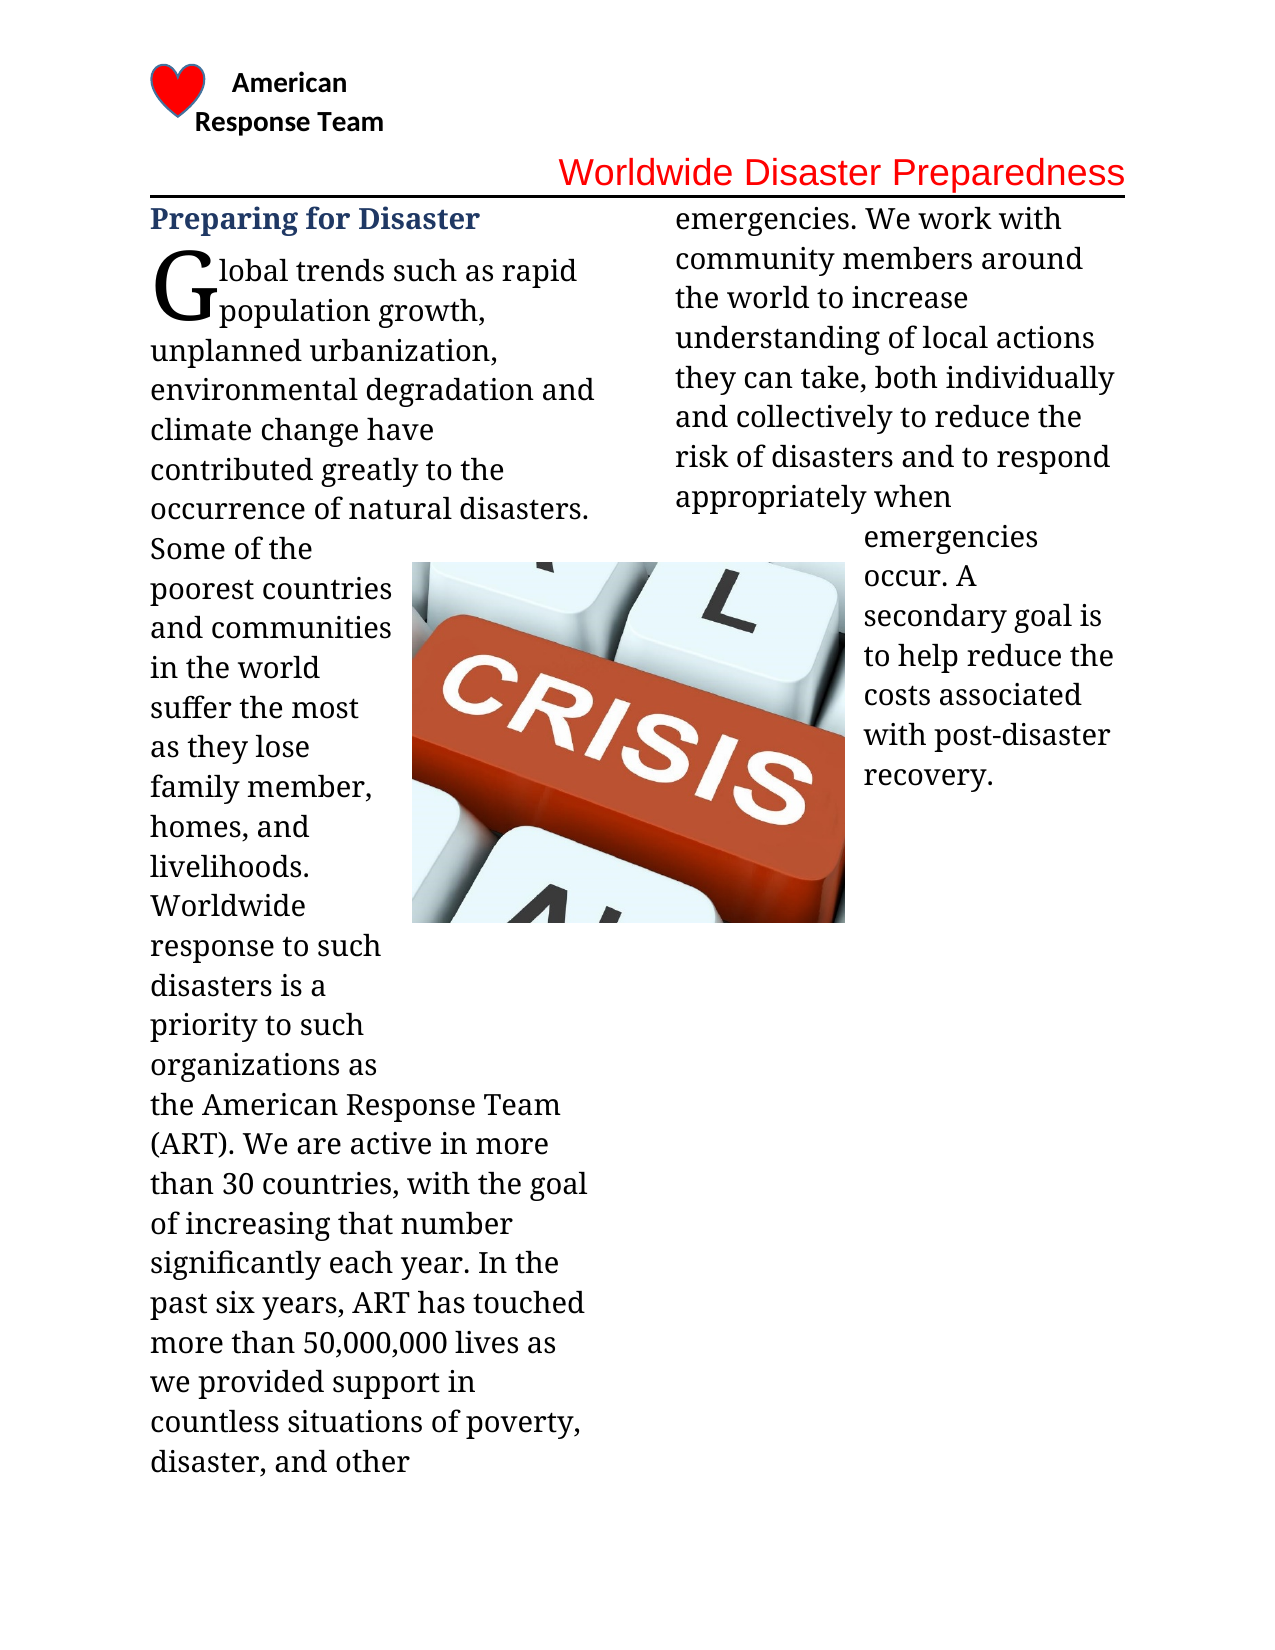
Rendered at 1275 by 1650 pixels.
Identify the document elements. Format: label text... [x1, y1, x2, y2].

picture [412, 562, 845, 923]
text Preparing for Disaster [150, 198, 600, 238]
text lobal trends such as rapid population growth, unplanned urbanization, environmental degradation and climate change have contributed greatly to the occurrence of natural disasters. Some of the poorest countries and communities in the world suffer the most as they lose family member, homes, and livelihoods. Worldwide response to such disasters is a priority to such organizations as the American Response Team (ART). We are active in more than 30 countries, with the goal of increasing that number significantly each year. In the past six years, ART has touched more than 50,000,000 lives as we provided support in countless situations of poverty, disaster, and other emergencies. We work with community members around the world to increase understanding of local actions they can take, both individually and collectively to reduce the risk of disasters and to respond appropriately when emergencies occur. A secondary goal is to help reduce the costs associated with post-disaster recovery. [675, 198, 1125, 794]
text lobal trends such as rapid population growth, unplanned urbanization, environmental degradation and climate change have contributed greatly to the occurrence of natural disasters. Some of the poorest countries and communities in the world suffer the most as they lose family member, homes, and livelihoods. Worldwide response to such disasters is a priority to such organizations as the American Response Team (ART). We are active in more than 30 countries, with the goal of increasing that number significantly each year. In the past six years, ART has touched more than 50,000,000 lives as we provided support in countless situations of poverty, disaster, and other emergencies. We work with community members around the world to increase understanding of local actions they can take, both individually and collectively to reduce the risk of disasters and to respond appropriately when emergencies occur. A secondary goal is to help reduce the costs associated with post-disaster recovery. [150, 251, 600, 1481]
text Worldwide Disaster Preparedness [150, 150, 1125, 195]
